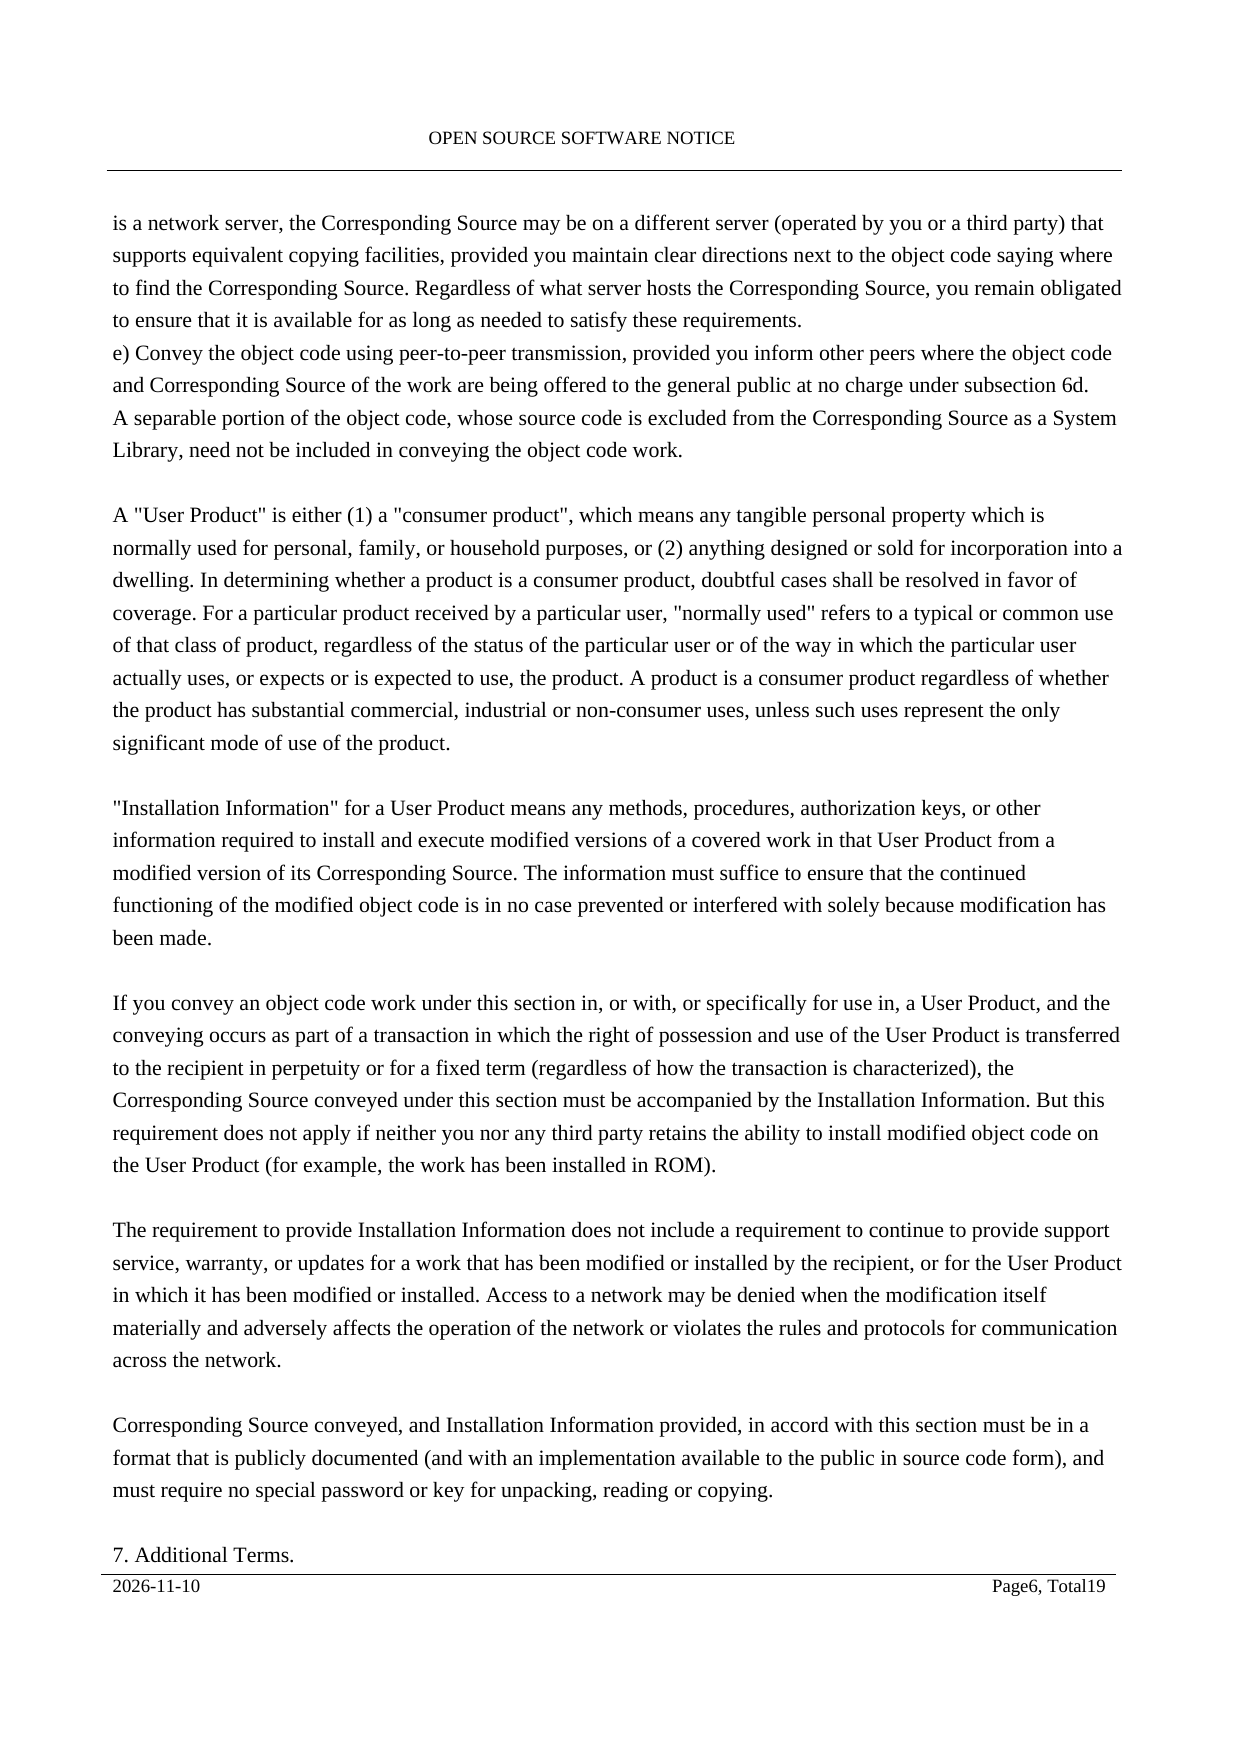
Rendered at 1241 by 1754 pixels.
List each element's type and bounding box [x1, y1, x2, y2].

text [112, 206, 1128, 1571]
